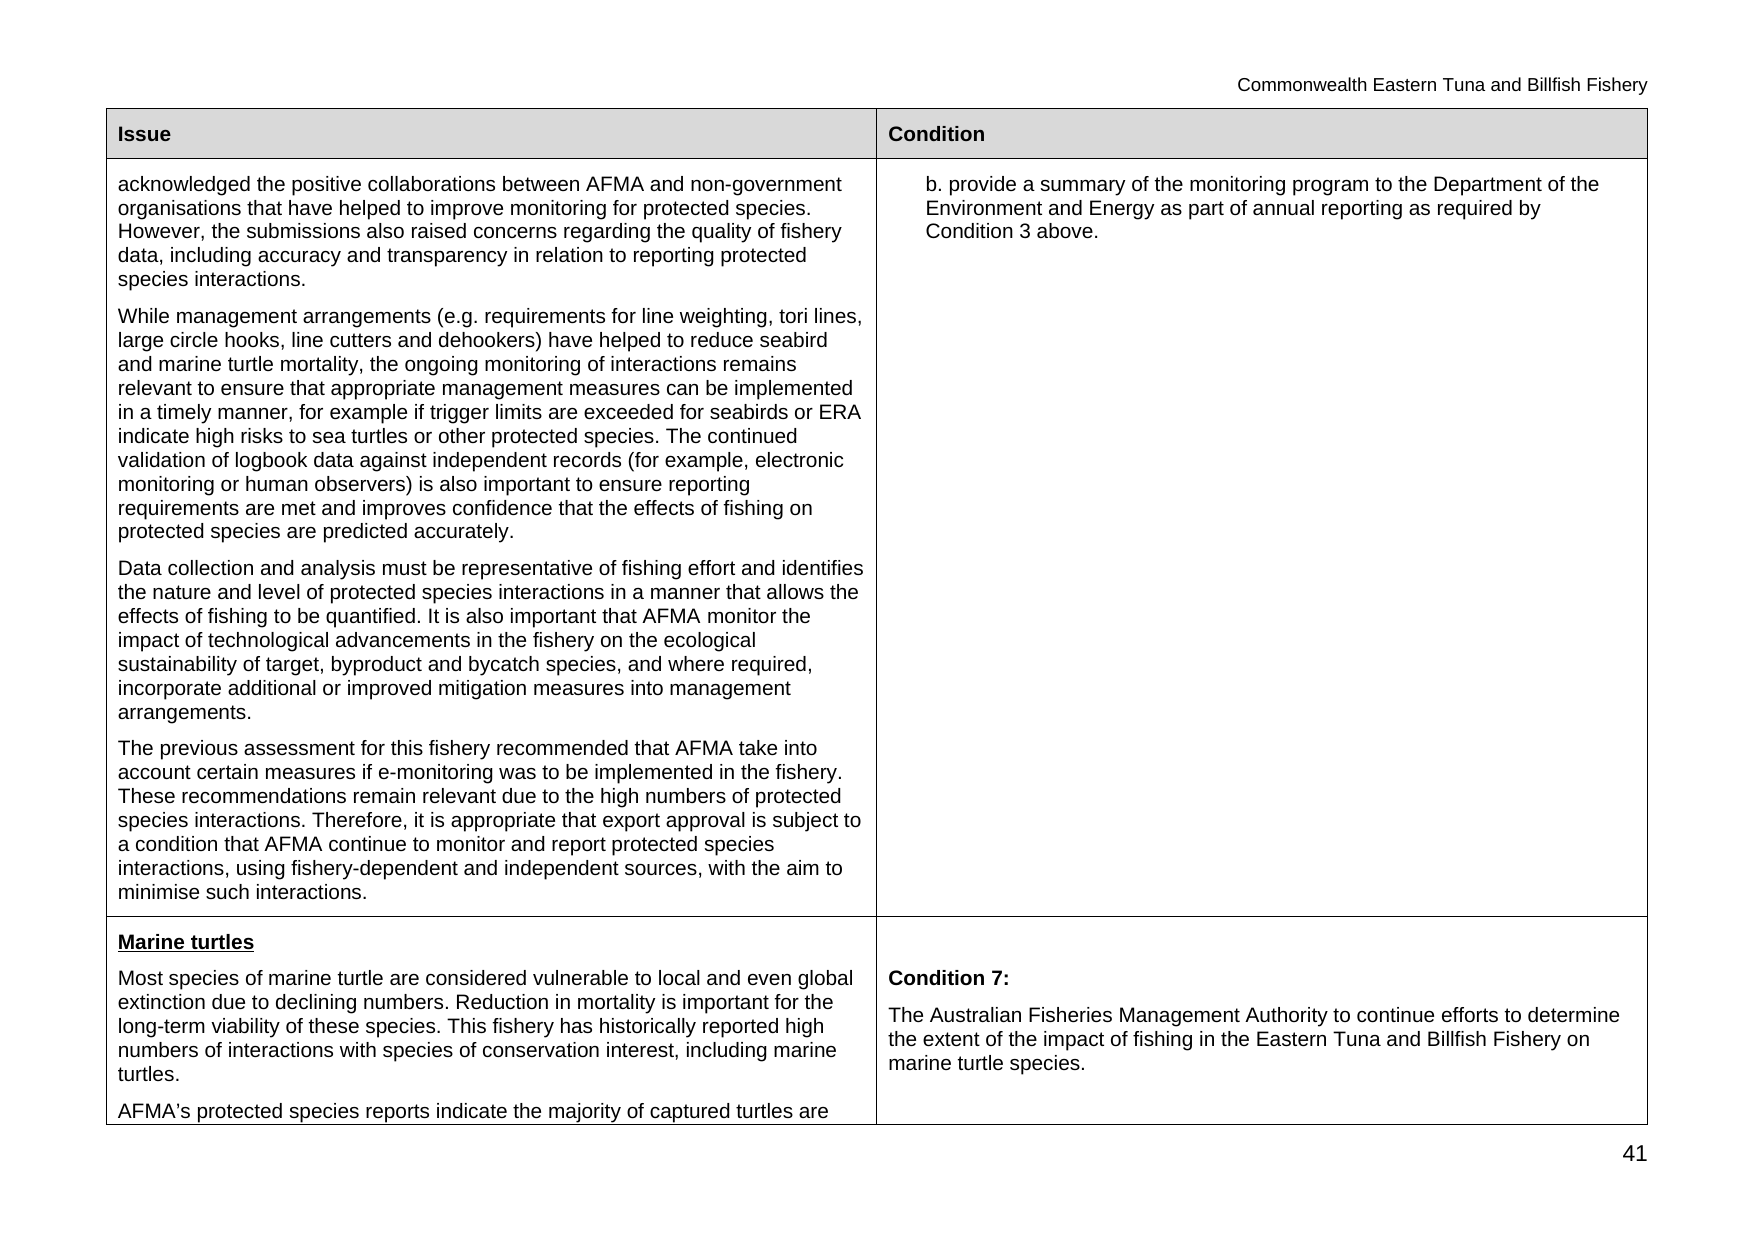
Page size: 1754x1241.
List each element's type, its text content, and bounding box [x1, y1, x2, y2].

table_header Issue [107, 109, 876, 158]
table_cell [107, 917, 876, 1123]
table_header Condition [877, 109, 1647, 158]
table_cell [107, 159, 876, 916]
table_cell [877, 159, 1647, 916]
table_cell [877, 917, 1647, 1123]
